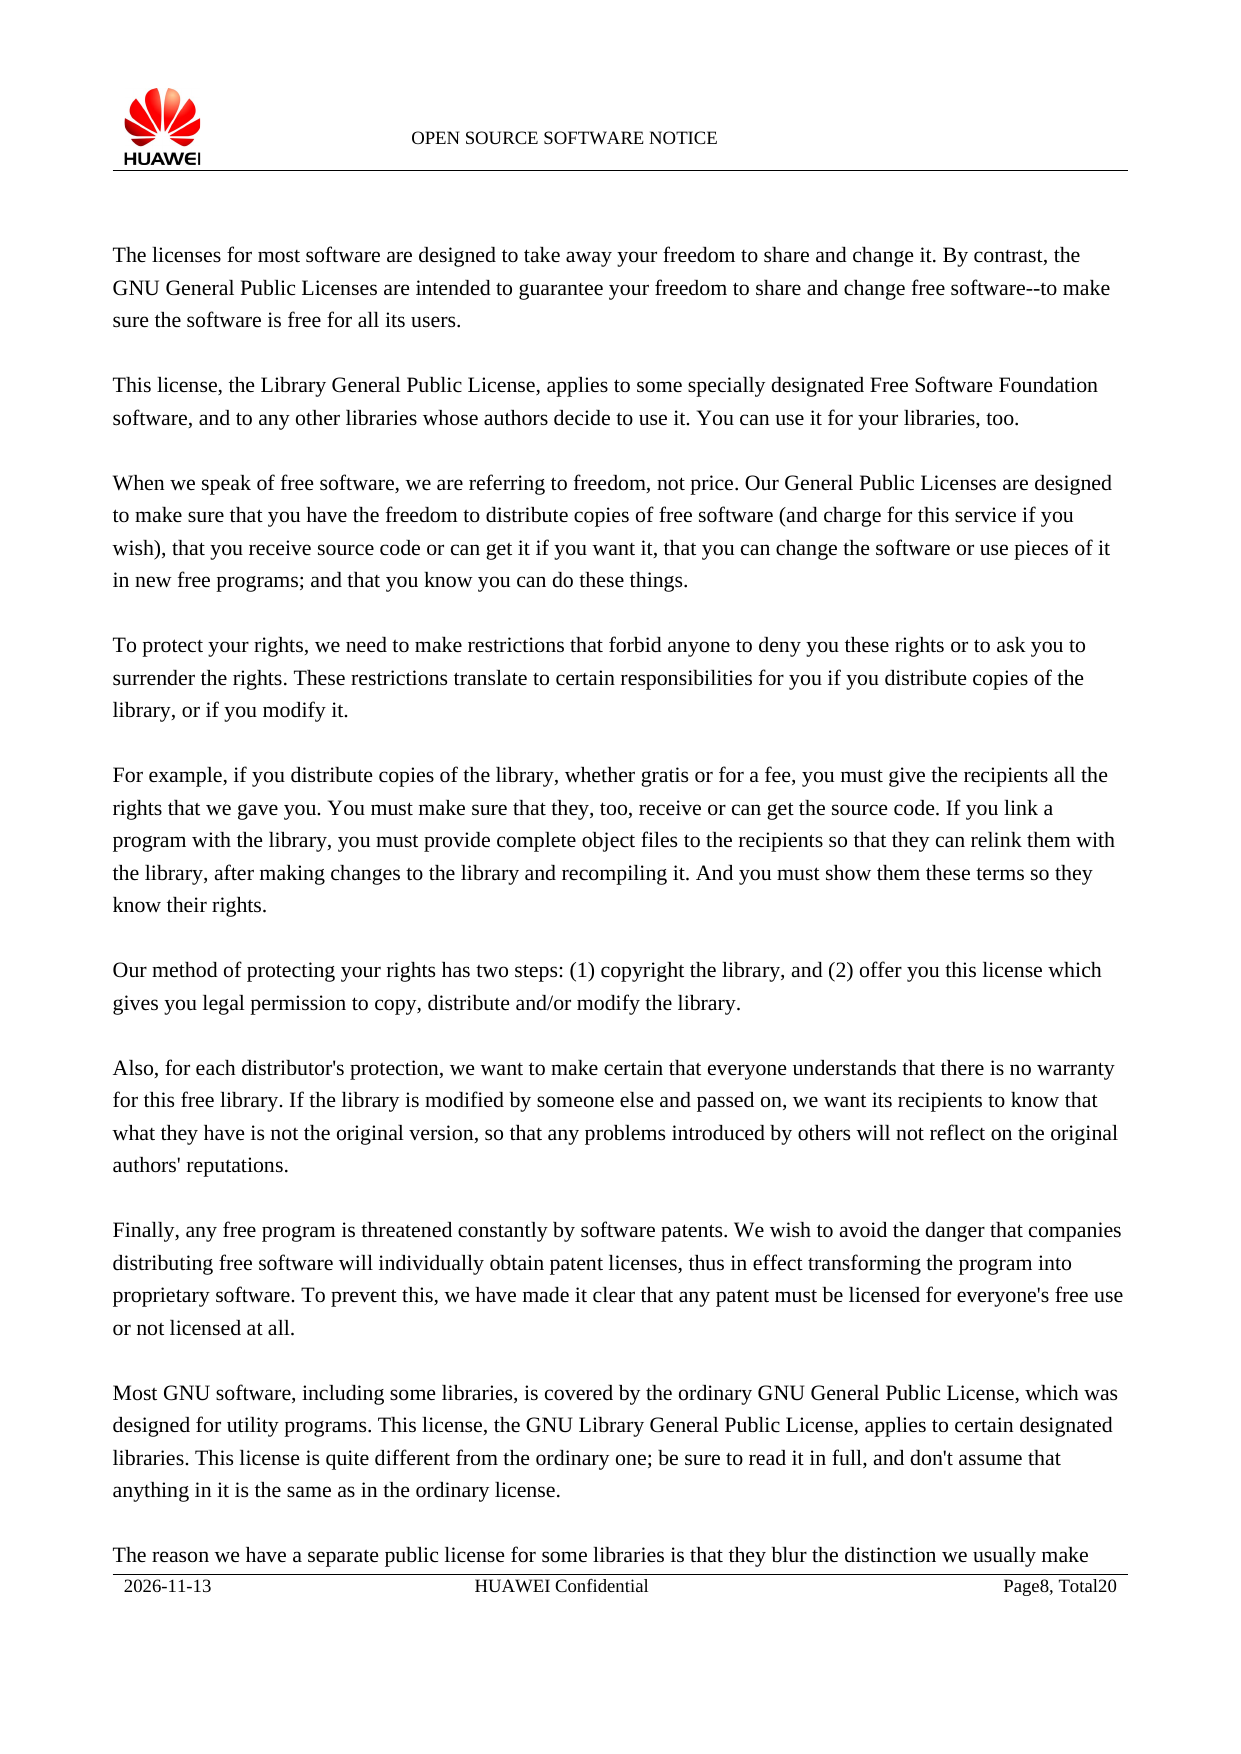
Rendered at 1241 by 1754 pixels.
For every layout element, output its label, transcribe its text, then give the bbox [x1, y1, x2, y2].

picture [124, 88, 201, 165]
